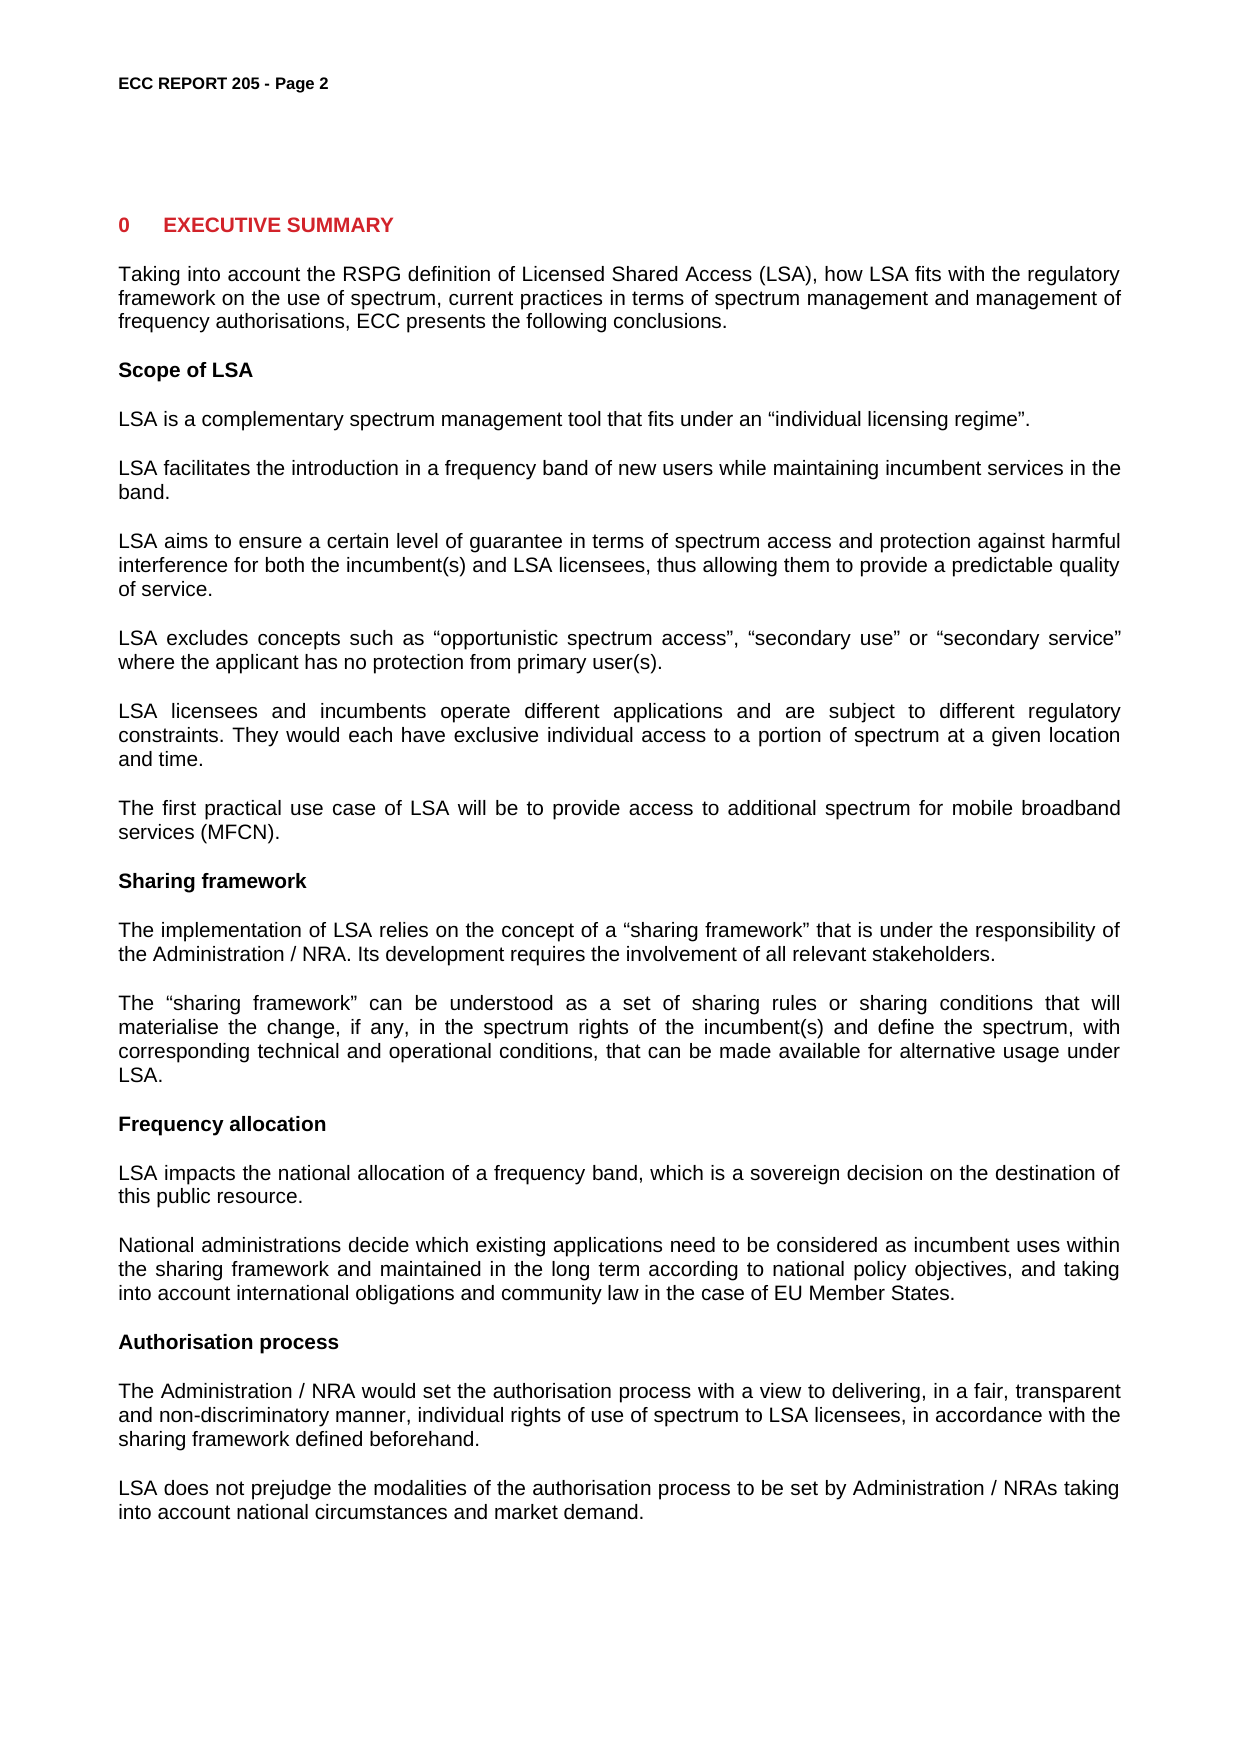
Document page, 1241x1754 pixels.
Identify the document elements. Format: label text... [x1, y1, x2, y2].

text Scope of LSA [118, 358, 1122, 382]
subtitle Executive summary [118, 212, 1122, 236]
text LSA aims to ensure a certain level of guarantee in terms of spectrum access and protection against harmful interference for both the incumbent(s) and LSA licensees, thus allowing them to provide a predictable quality of service. [118, 529, 1122, 601]
text Sharing framework [118, 869, 1122, 893]
text The “sharing framework” can be understood as a set of sharing rules or sharing conditions that will materialise the change, if any, in the spectrum rights of the incumbent(s) and define the spectrum, with corresponding technical and operational conditions, that can be made available for alternative usage under LSA. [118, 991, 1122, 1086]
text LSA facilitates the introduction in a frequency band of new users while maintaining incumbent services in the band. [118, 456, 1122, 504]
text LSA licensees and incumbents operate different applications and are subject to different regulatory constraints. They would each have exclusive individual access to a portion of spectrum at a given location and time. [118, 699, 1122, 771]
text Taking into account the RSPG definition of Licensed Shared Access (LSA), how LSA fits with the regulatory framework on the use of spectrum, current practices in terms of spectrum management and management of frequency authorisations, ECC presents the following conclusions. [118, 261, 1122, 333]
text The implementation of LSA relies on the concept of a “sharing framework” that is under the responsibility of the Administration / NRA. Its development requires the involvement of all relevant stakeholders. [118, 918, 1122, 966]
text Authorisation process [118, 1330, 1122, 1354]
text LSA excludes concepts such as “opportunistic spectrum access”, “secondary use” or “secondary service” where the applicant has no protection from primary user(s). [118, 626, 1122, 674]
text The first practical use case of LSA will be to provide access to additional spectrum for mobile broadband services (MFCN). [118, 796, 1122, 844]
text The Administration / NRA would set the authorisation process with a view to delivering, in a fair, transparent and non-discriminatory manner, individual rights of use of spectrum to LSA licensees, in accordance with the sharing framework defined beforehand. [118, 1379, 1122, 1451]
text LSA is a complementary spectrum management tool that fits under an “individual licensing regime”. [118, 407, 1122, 431]
text Frequency allocation [118, 1111, 1122, 1135]
text National administrations decide which existing applications need to be considered as incumbent uses within the sharing framework and maintained in the long term according to national policy objectives, and taking into account international obligations and community law in the case of EU Member States. [118, 1233, 1122, 1305]
text LSA impacts the national allocation of a frequency band, which is a sovereign decision on the destination of this public resource. [118, 1160, 1122, 1208]
text LSA does not prejudge the modalities of the authorisation process to be set by Administration / NRAs taking into account national circumstances and market demand. [118, 1476, 1122, 1524]
